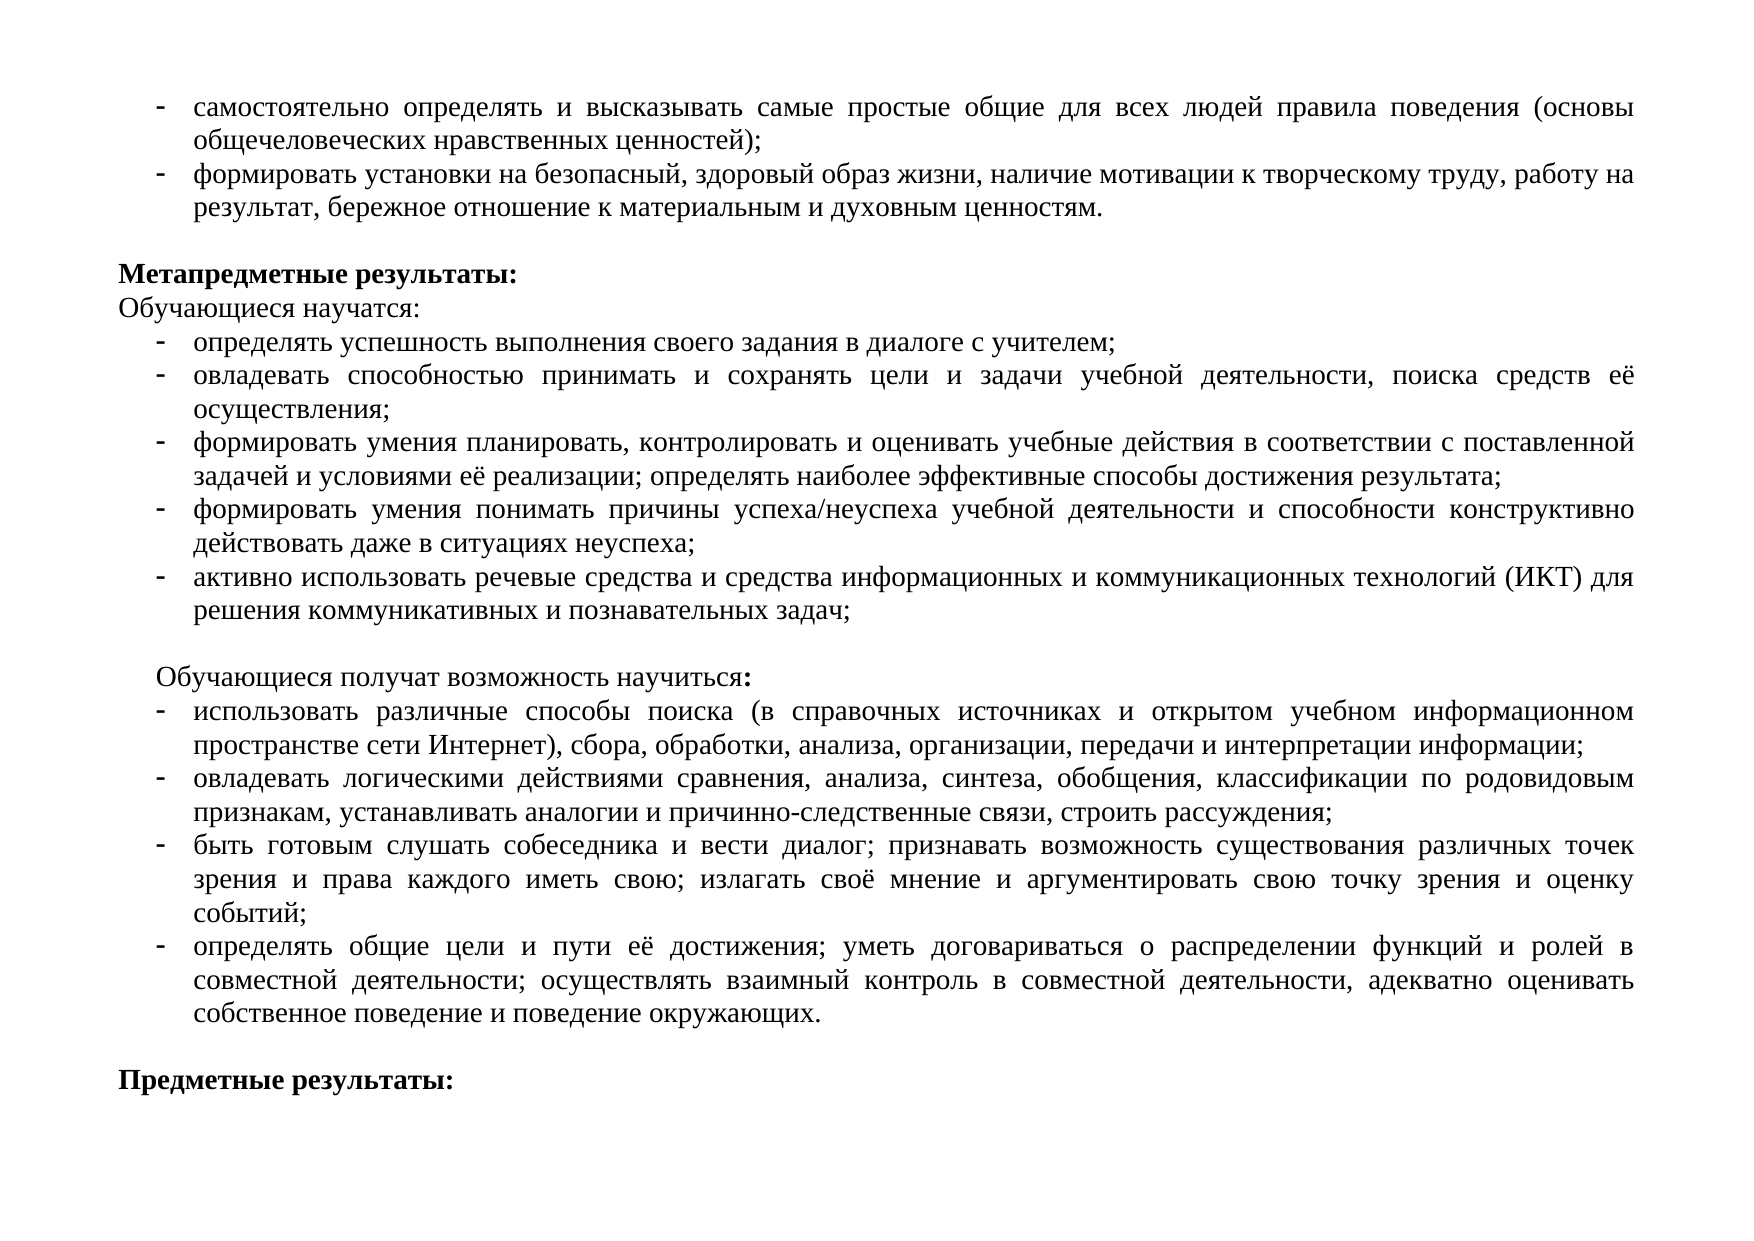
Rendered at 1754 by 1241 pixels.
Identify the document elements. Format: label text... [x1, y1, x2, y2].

list овладевать способностью принимать и сохранять цели и задачи учебной деятельности, поиска средств её осуществления; [156, 357, 1636, 424]
list овладевать логическими действиями сравнения, анализа, синтеза, обобщения, классификации по родовидовым признакам, устанавливать аналогии и причинно-следственные связи, строить рассуждения; [156, 760, 1636, 827]
text Обучающиеся научатся: [118, 290, 1636, 324]
list формировать умения понимать причины успеха/неуспеха учебной деятельности и способности конструктивно действовать даже в ситуациях неуспеха; [156, 492, 1636, 559]
list активно использовать речевые средства и средства информационных и коммуникационных технологий (ИКТ) для решения коммуникативных и познавательных задач; [156, 559, 1636, 626]
list определять общие цели и пути её достижения; уметь договариваться о распределении функций и ролей в совместной деятельности; осуществлять взаимный контроль в совместной деятельности, адекватно оценивать собственное поведение и поведение окружающих. [156, 928, 1636, 1029]
text Предметные результаты: [118, 1062, 1636, 1096]
list быть готовым слушать собеседника и вести диалог; признавать возможность существования различных точек зрения и права каждого иметь свою; излагать своё мнение и аргументировать свою точку зрения и оценку событий; [156, 827, 1636, 928]
text Метапредметные результаты: [118, 257, 1636, 290]
text Обучающиеся получат возможность научиться: [156, 659, 1636, 693]
list использовать различные способы поиска (в справочных источниках и открытом учебном информационном пространстве сети Интернет), сбора, обработки, анализа, организации, передачи и интерпретации информации; [156, 693, 1636, 760]
list самостоятельно определять и высказывать самые простые общие для всех людей правила поведения (основы общечеловеческих нравственных ценностей); [156, 89, 1636, 156]
list определять успешность выполнения своего задания в диалоге с учителем; [156, 324, 1636, 357]
list формировать установки на безопасный, здоровый образ жизни, наличие мотивации к творческому труду, работу на результат, бережное отношение к материальным и духовным ценностям. [156, 156, 1636, 223]
list формировать умения планировать, контролировать и оценивать учебные действия в соответствии с поставленной задачей и условиями её реализации; определять наиболее эффективные способы достижения результата; [156, 424, 1636, 492]
